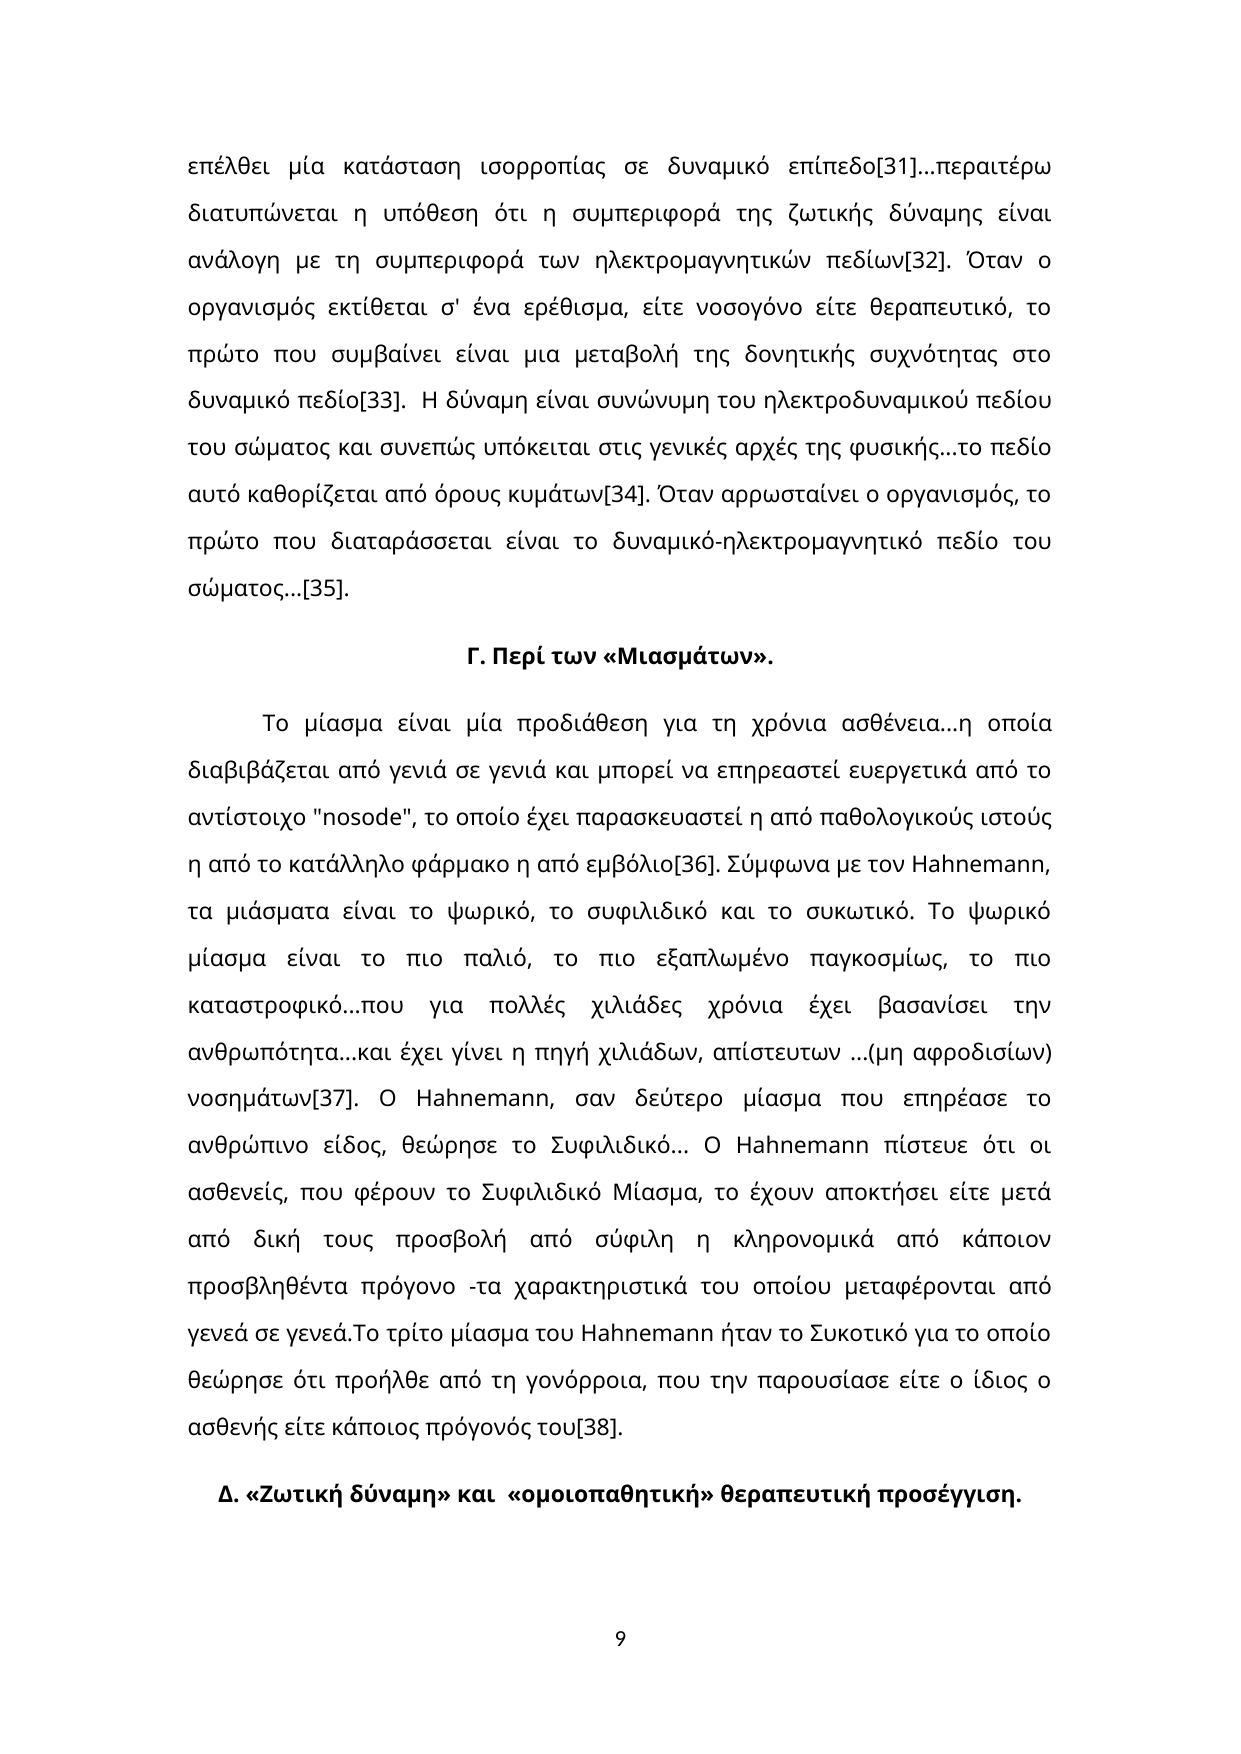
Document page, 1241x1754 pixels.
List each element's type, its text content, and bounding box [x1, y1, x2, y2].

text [187, 150, 1053, 603]
text Το μίασμα είναι μία προδιάθεση για τη χρόνια ασθένεια...η οποία διαβιβάζεται από γενιά σε γενιά και μπορεί να επηρεαστεί ευεργετικά από το αντίστοιχο "nosode", το οποίο έχει παρασκευαστεί η από παθολογικούς ιστούς η από το κατάλληλο φάρμακο η από εμβόλιο[36]. Σύμφωνα με τον Hahnemann, τα μιάσματα είναι το ψωρικό, το συφιλιδικό και το συκωτικό. Το ψωρικό μίασμα είναι το πιο παλιό, το πιο εξαπλωμένο παγκοσμίως, το πιο καταστροφικό...που για πολλές χιλιάδες χρόνια έχει βασανίσει την ανθρωπότητα...και έχει γίνει η πηγή χιλιάδων, απίστευτων ...(μη αφροδισίων) νοσημάτων[37]. Ο Hahnemann, σαν δεύτερο μίασμα που επηρέασε το ανθρώπινο είδος, θεώρησε το Συφιλιδικό... Ο Hahnemann πίστευε ότι οι ασθενείς, που φέρουν το Συφιλιδικό Μίασμα, το έχουν αποκτήσει είτε μετά από δική τους προσβολή από σύφιλη η κληρονομικά από κάποιον προσβληθέντα πρόγονο -τα χαρακτηριστικά του οποίου μεταφέρονται από γενεά σε γενεά.Το τρίτο μίασμα του Hahnemann ήταν το Συκοτικό για το οποίο θεώρησε ότι προήλθε από τη γονόρροια, που την παρουσίασε είτε ο ίδιος ο ασθενής είτε κάποιος πρόγονός του[38]. [187, 707, 1053, 1442]
text Γ. Περί των «Μιασμάτων». [187, 639, 1053, 671]
text Δ. «Ζωτική δύναμη» και «ομοιοπαθητική» θεραπευτική προσέγγιση. [187, 1478, 1053, 1509]
